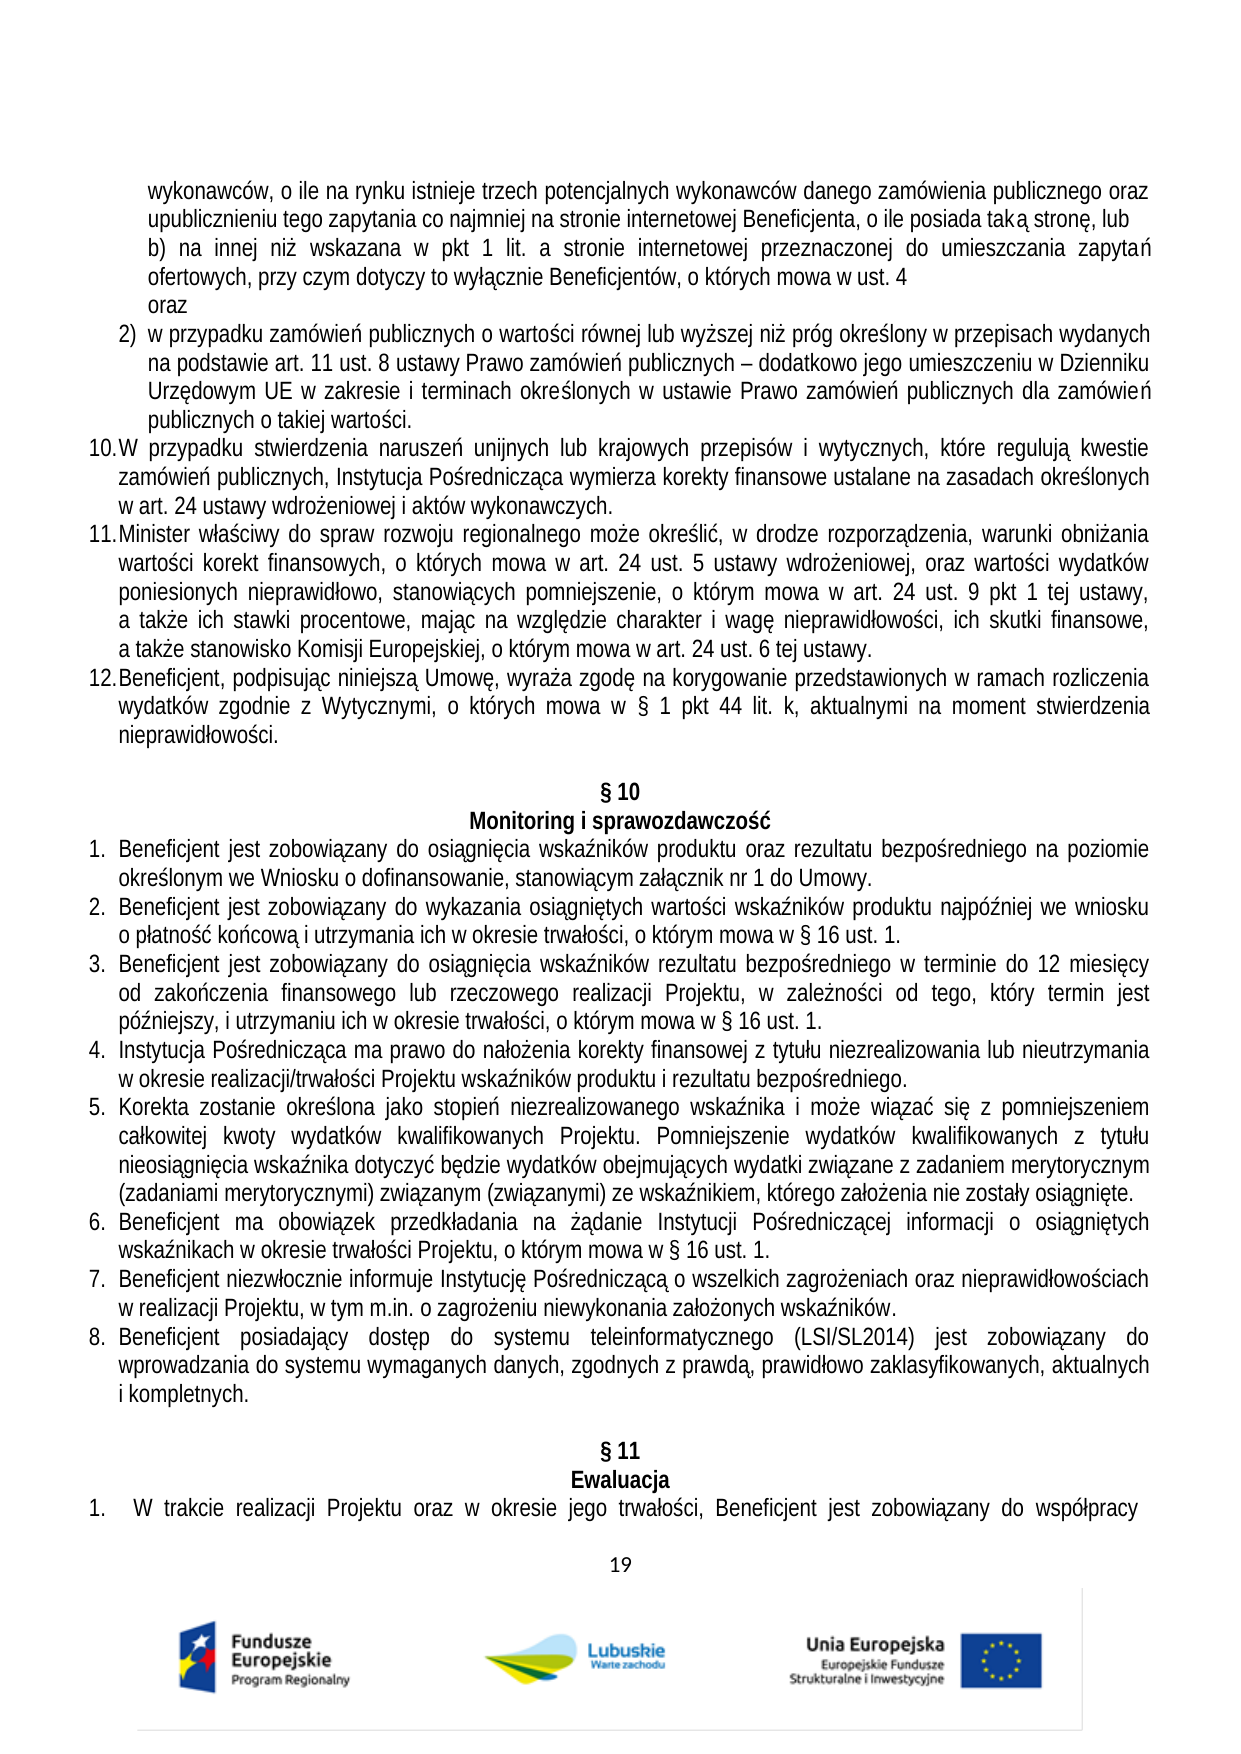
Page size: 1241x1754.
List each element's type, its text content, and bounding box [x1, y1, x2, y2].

list Minister właściwy do spraw rozwoju regionalnego może określić, w drodze rozporządzenia, warunki obniżania wartości korekt finansowych, o których mowa w art. 24 ust. 5 ustawy wdrożeniowej, oraz wartości wydatków poniesionych nieprawidłowo, stanowiących pomniejszenie, o którym mowa w art. 24 ust. 9 pkt 1 tej ustawy, a także ich stawki procentowe, mając na względzie charakter i wagę nieprawidłowości, ich skutki finansowe, a także stanowisko Komisji Europejskiej, o którym mowa w art. 24 ust. 6 tej ustawy. [89, 519, 1152, 663]
list w przypadku zamówień publicznych o wartości równej lub wyższej niż próg określony w przepisach wydanych na podstawie art. 11 ust. 8 ustawy Prawo zamówień publicznych – dodatkowo jego umieszczeniu w Dzienniku Urzędowym UE w zakresie i terminach określonych w ustawie Prawo zamówień publicznych dla zamówień publicznych o takiej wartości. [118, 319, 1152, 433]
text § 10 [89, 777, 1152, 806]
text b) na innej niż wskazana w pkt 1 lit. a stronie internetowej przeznaczonej do umieszczania zapytań ofertowych, przy czym dotyczy to wyłącznie Beneficjentów, o których mowa w ust. 4 [148, 233, 1152, 290]
list Beneficjent posiadający dostęp do systemu teleinformatycznego (LSI/SL2014) jest zobowiązany do wprowadzania do systemu wymaganych danych, zgodnych z prawdą, prawidłowo zaklasyfikowanych, aktualnych i kompletnych. [89, 1321, 1152, 1407]
text oraz [148, 290, 1152, 319]
list Beneficjent ma obowiązek przedkładania na żądanie Instytucji informacji o osiągniętych wskaźnikach w okresie trwałości Projektu, o którym mowa w § 16 ust. 1. [89, 1207, 1152, 1264]
list Beneficjent jest zobowiązany do wykazania osiągniętych wartości wskaźników produktu najpóźniej we wniosku o płatność końcową i utrzymania ich w okresie trwałości, o którym mowa w § 16 ust. 1. [89, 892, 1152, 949]
list Beneficjent jest zobowiązany do osiągnięcia wskaźników rezultatu bezpośredniego w terminie do 12 miesięcy od zakończenia finansowego lub rzeczowego realizacji Projektu, w zależności od tego, który termin jest późniejszy, i utrzymaniu ich w okresie trwałości, o którym mowa w § 16 ust. 1. [89, 949, 1152, 1035]
list Korekta zostanie określona jako stopień niezrealizowanego wskaźnika i może wiązać się z pomniejszeniem całkowitej kwoty wydatków kwalifikowanych Projektu. Pomniejszenie wydatków kwalifikowanych z tytułu nieosiągnięcia wskaźnika dotyczyć będzie wydatków obejmujących wydatki związane z zadaniem merytorycznym (zadaniami merytorycznymi) związanym (związanymi) ze wskaźnikiem, którego założenia nie zostały osiągnięte. [89, 1092, 1152, 1207]
text § 11 [89, 1436, 1152, 1465]
list Beneficjent niezwłocznie informuje Instytucję o wszelkich zagrożeniach oraz nieprawidłowościach w realizacji Projektu, w tym m.in. o zagrożeniu niewykonania założonych wskaźników. [89, 1264, 1152, 1321]
list W przypadku stwierdzenia naruszeń unijnych lub krajowych przepisów i wytycznych, które regulują kwestie zamówień publicznych, Instytucja wymierza korekty finansowe ustalane na zasadach określonych w art. 24 ustawy wdrożeniowej i aktów wykonawczych. [89, 433, 1152, 519]
text Ewaluacja [89, 1465, 1152, 1493]
picture [137, 1588, 1084, 1732]
list Beneficjent jest zobowiązany do osiągnięcia wskaźników produktu oraz rezultatu bezpośredniego na poziomie określonym we Wniosku o dofinansowanie, stanowiącym załącznik nr 1 do Umowy. [89, 834, 1152, 892]
list Beneficjent, podpisując niniejszą Umowę, wyraża zgodę na korygowanie przedstawionych w ramach rozliczenia wydatków zgodnie z Wytycznymi, o których mowa w § 1 pkt 4 lit. k, aktualnymi na moment stwierdzenia nieprawidłowości. [89, 663, 1152, 748]
text Monitoring i sprawozdawczość [89, 806, 1152, 834]
list Instytucja ma prawo do nałożenia korekty finansowej z tytułu niezrealizowania lub nieutrzymania w okresie realizacji/trwałości Projektu wskaźników produktu i rezultatu bezpośredniego. [89, 1035, 1152, 1092]
